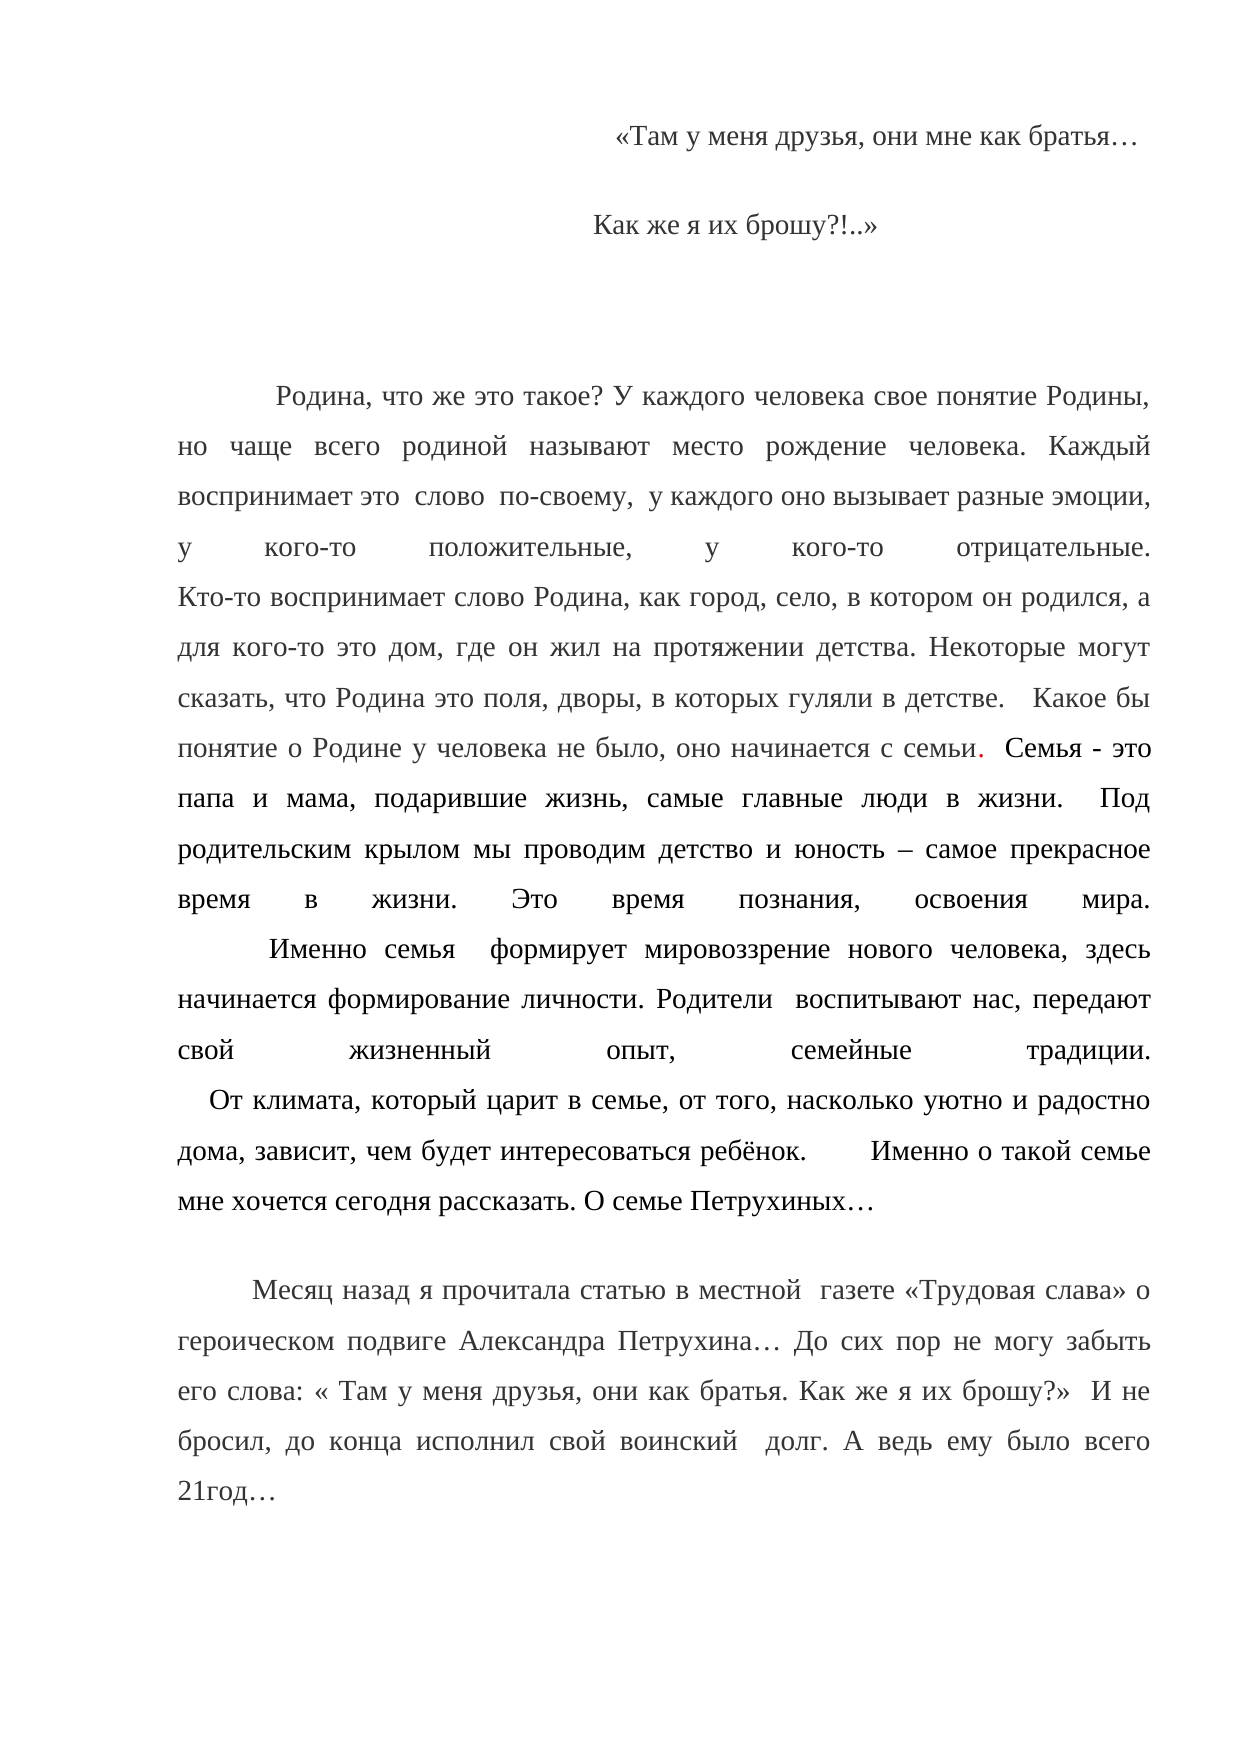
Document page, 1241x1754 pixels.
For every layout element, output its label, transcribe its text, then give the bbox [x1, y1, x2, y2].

text Месяц назад я прочитала статью в местной газете «Трудовая слава» о героическом подвиге Александра Петрухина… До сих пор не могу забыть его слова: « Там у меня друзья, они как братья. Как же я их брошу?» И не бросил, до конца исполнил свой воинский долг. А ведь ему было всего 21год… [177, 1272, 1152, 1507]
text Родина, что же это такое? У каждого человека свое понятие Родины, но чаще всего родиной называют место рождение человека. Каждый воспринимает это слово по-своему, у каждого оно вызывает разные эмоции, у кого-то положительные, у кого-то отрицательные. Кто-то воспринимает слово Родина, как город, село, в котором он родился, а для кого-то это дом, где он жил на протяжении детства. Некоторые могут сказать, что Родина это поля, дворы, в которых гуляли в детстве. Какое бы понятие о Родине у человека не было, оно начинается с семьи. Семья - это папа и мама, подарившие жизнь, самые главные люди в жизни. Под родительским крылом мы проводим детство и юность – самое прекрасное время в жизни. Это время познания, освоения мира. Именно семья формирует мировоззрение нового человека, здесь начинается формирование личности. Родители воспитывают нас, передают свой жизненный опыт, семейные традиции. От климата, который царит в семье, от того, насколько уютно и радостно дома, зависит, чем будет интересоваться ребёнок. Именно о такой семье мне хочется сегодня рассказать. О семье Петрухиных… [177, 378, 1152, 1216]
text Как же я их брошу?!..» [177, 207, 1152, 241]
text «Там у меня друзья, они мне как братья… [177, 118, 1152, 152]
